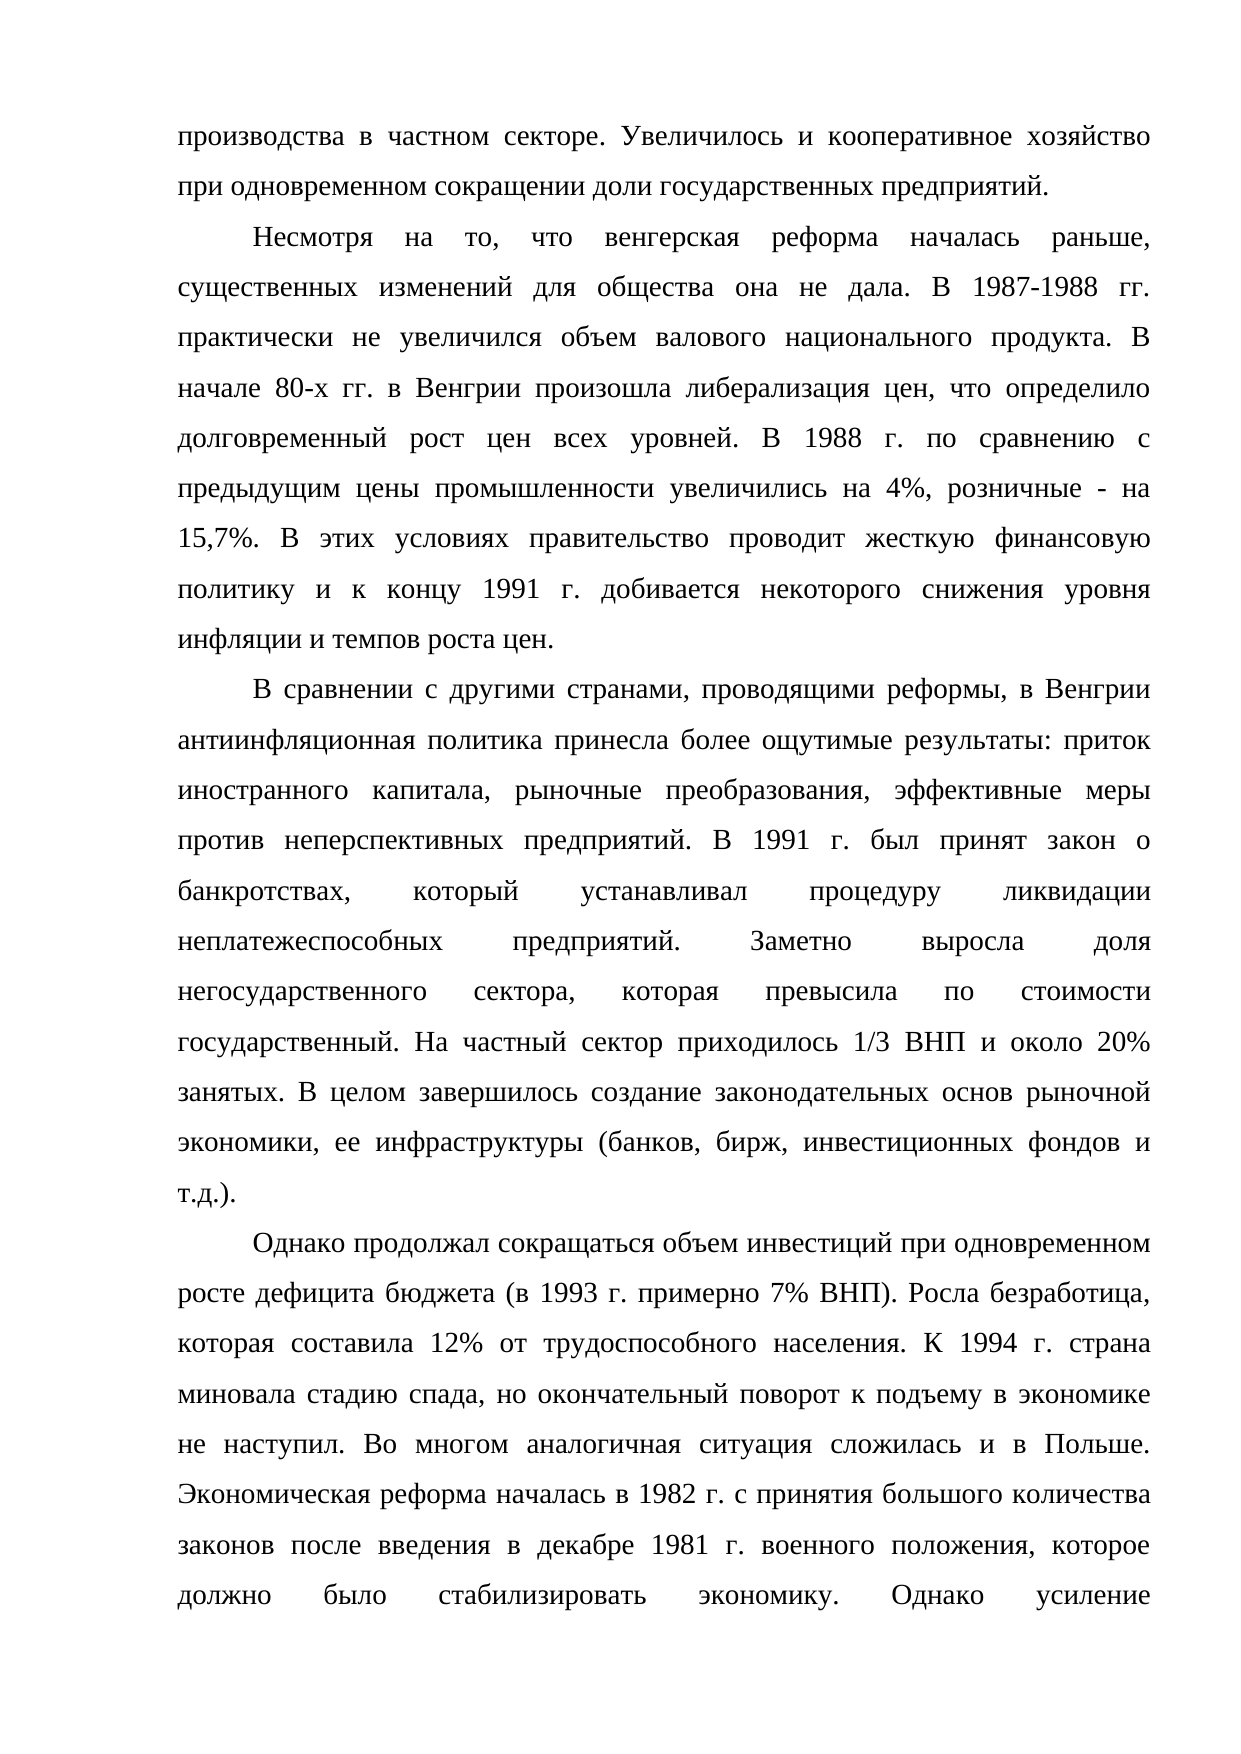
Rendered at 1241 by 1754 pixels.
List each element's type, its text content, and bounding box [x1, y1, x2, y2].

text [177, 1225, 1152, 1611]
text Несмотря на то, что венгерская реформа началась раньше, существенных изменений для общества она не дала. В 1987-1988 гг. практически не увеличился объем валового национального продукта. В начале 80-х гг. в Венгрии произошла либерализация цен, что определило долговременный рост цен всех уровней. В 1988 г. по сравнению с предыдущим цены промышленности увеличились на 4%, розничные - на 15,7%. В этих условиях правительство проводит жесткую финансовую политику и к концу 1991 г. добивается некоторого снижения уровня инфляции и темпов роста цен. [177, 219, 1152, 655]
text В сравнении с другими странами, проводящими реформы, в Венгрии антиинфляционная политика принесла более ощутимые результаты: приток иностранного капитала, рыночные преобразования, эффективные меры против неперспективных предприятий. В 1991 г. был принят закон о банкротствах, который устанавливал процедуру ликвидации неплатежеспособных предприятий. Заметно выросла доля негосударственного сектора, которая превысила по стоимости государственный. На частный сектор приходилось 1/3 ВНП и около 20% занятых. В целом завершилось создание законодательных основ рыночной экономики, ее инфраструктуры (банков, бирж, инвестиционных фондов и т.д.). [177, 672, 1152, 1208]
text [177, 118, 1152, 202]
